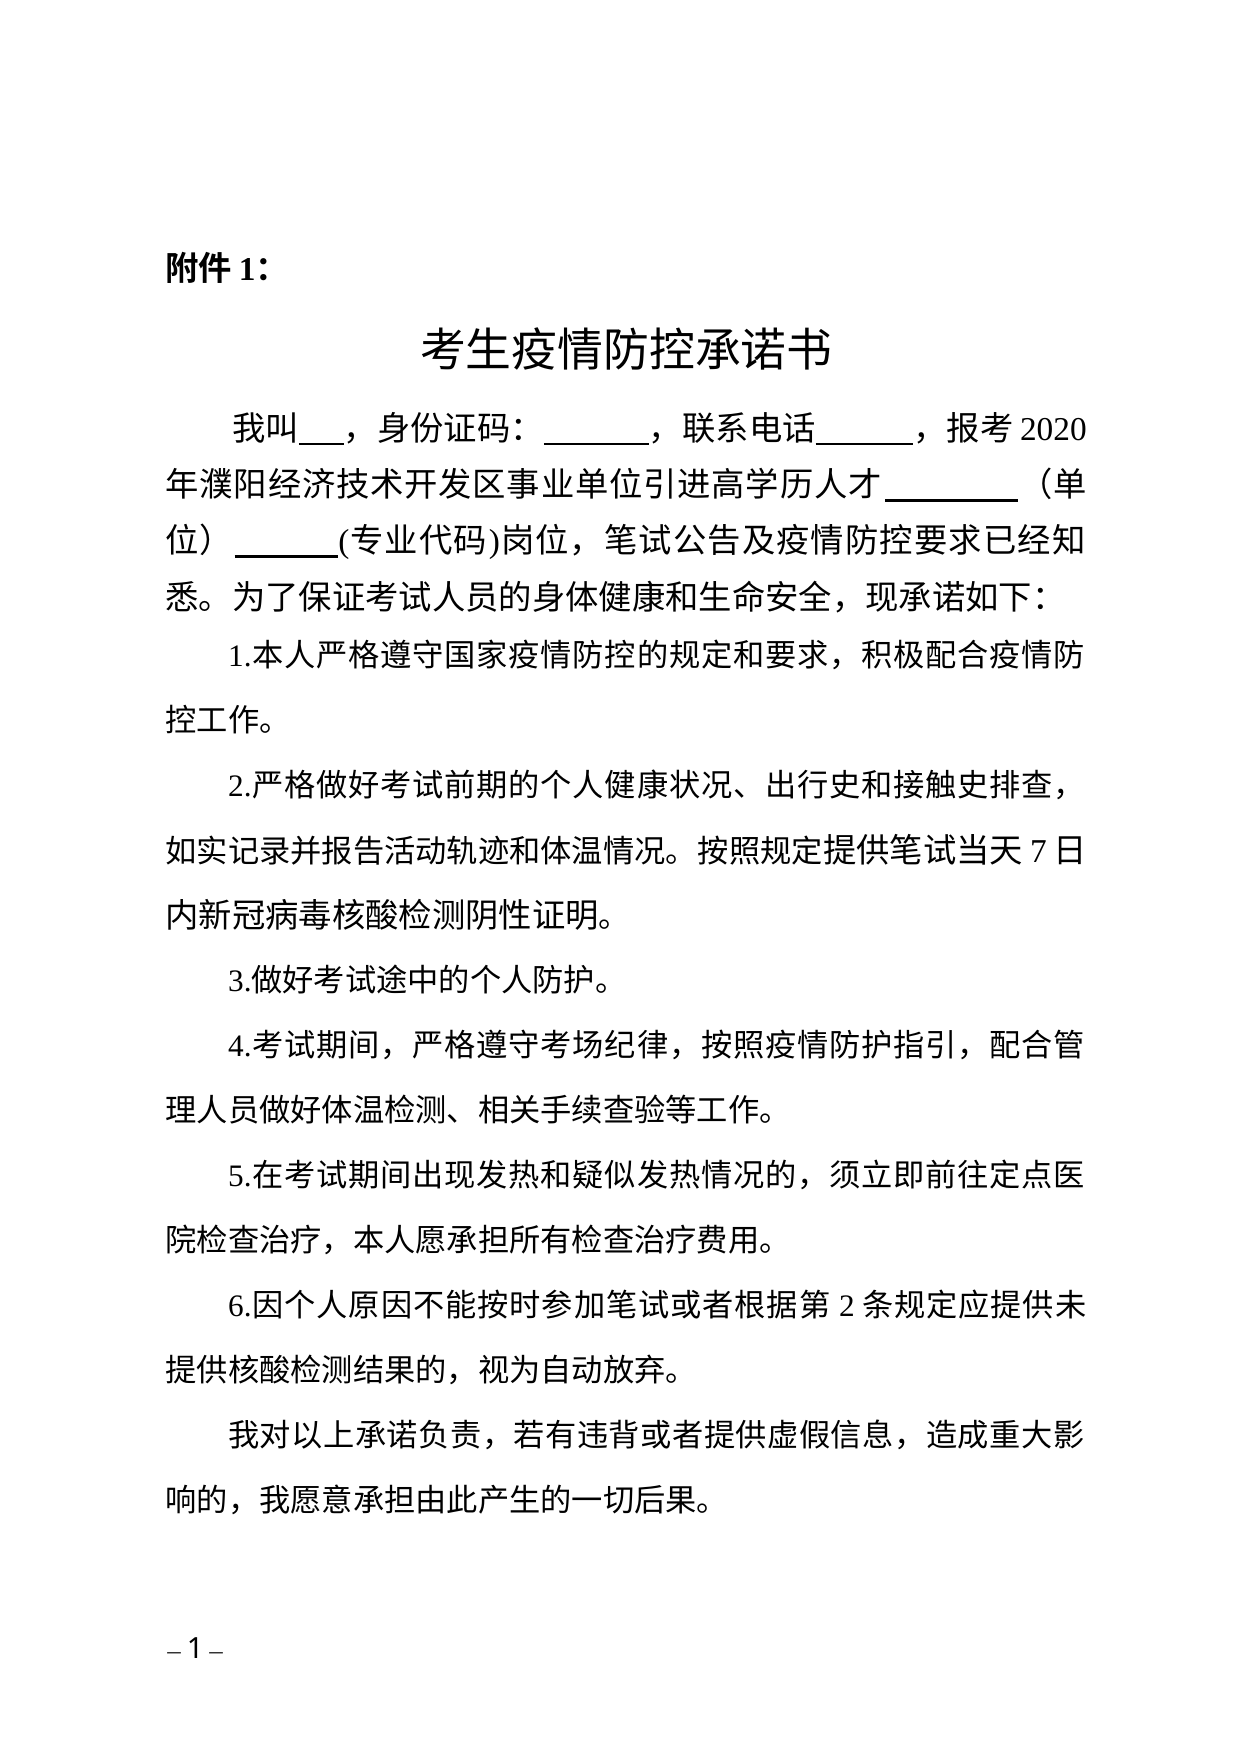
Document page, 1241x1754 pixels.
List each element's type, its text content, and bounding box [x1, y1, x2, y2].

text 1.本人严格遵守国家疫情防控的规定和要求，积极配合疫情防控工作。 [165, 620, 1087, 750]
text 3.做好考试途中的个人防护。 [165, 945, 1087, 1010]
text 我对以上承诺负责，若有违背或者提供虚假信息，造成重大影响的，我愿意承担由此产生的一切后果。 [165, 1400, 1087, 1530]
text 2.严格做好考试前期的个人健康状况、出行史和接触史排查，如实记录并报告活动轨迹和体温情况。按照规定提供笔试当天7日内新冠病毒核酸检测阴性证明。 [165, 750, 1087, 945]
text 4.考试期间，严格遵守考场纪律，按照疫情防护指引，配合管理人员做好体温检测、相关手续查验等工作。 [165, 1010, 1087, 1140]
text 6.因个人原因不能按时参加笔试或者根据第2条规定应提供未提供核酸检测结果的，视为自动放弃。 [165, 1270, 1087, 1400]
text 附件1： [165, 233, 1087, 298]
text 考生疫情防控承诺书 [165, 298, 1087, 395]
text 我叫 ，身份证码： ，联系电话 ，报考2020年濮阳经济技术开发区事业单位引进高学历人才 （单位） (专业代码)岗位，笔试公告及疫情防控要求已经知悉。为了保证考试人员的身体健康和生命安全，现承诺如下： [165, 395, 1087, 620]
text 5.在考试期间出现发热和疑似发热情况的，须立即前往定点医院检查治疗，本人愿承担所有检查治疗费用。 [165, 1140, 1087, 1270]
